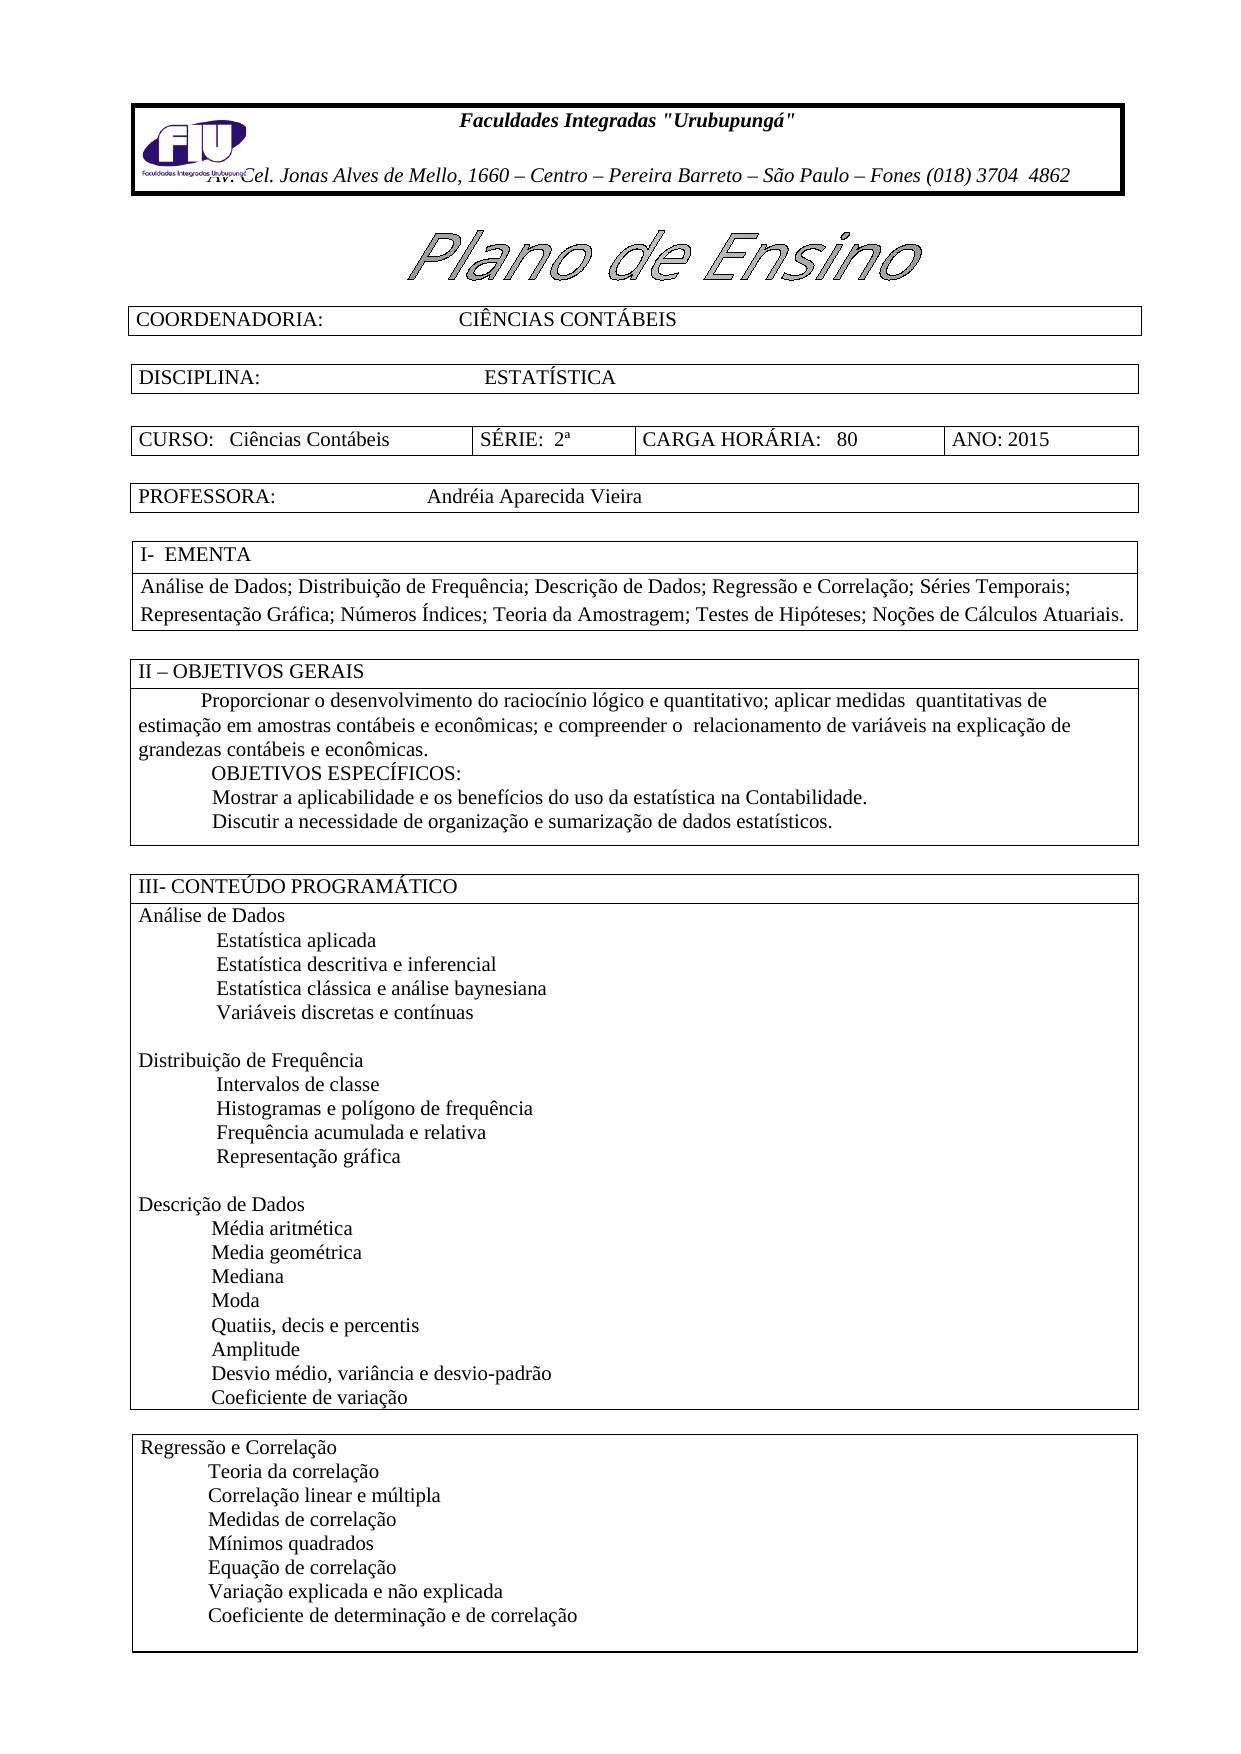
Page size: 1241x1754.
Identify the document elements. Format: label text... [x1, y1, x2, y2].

table_cell Análise de Dados; Distribuição de Frequência; Descrição de Dados; Regressão e Correlação; Séries Temporais; Representação Gráfica; Números Índices; Teoria da Amostragem; Testes de Hipóteses; Noções de Cálculos Atuariais. [133, 574, 1137, 630]
table_header I- EMENTA [133, 542, 1137, 573]
table_header SÉRIE: 2ª [473, 427, 635, 454]
picture [142, 120, 247, 177]
table_header Faculdades Integradas "Urubupungá" Av. Cel. Jonas Alves de Mello, 1660 – Centro – Pereira Barreto – São Paulo – Fones (018) 3704 4862 [135, 108, 1120, 191]
table_header CARGA HORÁRIA: 80 [636, 427, 944, 454]
table_header DISCIPLINA: ESTATÍSTICA [132, 365, 1138, 393]
table_cell Análise de Dados Estatística aplicada Estatística descritiva e inferencial Estatística clássica e análise baynesiana Variáveis discretas e contínuas Distribuição de Frequência Intervalos de classe Histogramas e polígono de frequência Frequência acumulada e relativa Representação gráfica Descrição de Dados Média aritmética Media geométrica Mediana Moda Quatiis, decis e percentis Amplitude Desvio médio, variância e desvio-padrão Coeficiente de variação [131, 904, 1138, 1409]
table_header II – OBJETIVOS GERAIS [131, 660, 1138, 687]
table_cell Proporcionar o desenvolvimento do raciocínio lógico e quantitativo; aplicar medidas quantitativas de estimação em amostras contábeis e econômicas; e compreender o relacionamento de variáveis na explicação de grandezas contábeis e econômicas. OBJETIVOS ESPECÍFICOS: Mostrar a aplicabilidade e os benefícios do uso da estatística na Contabilidade. Discutir a necessidade de organização e sumarização de dados estatísticos. [131, 689, 1138, 845]
table_header COORDENADORIA: CIÊNCIAS CONTÁBEIS [129, 307, 1141, 335]
table_header ANO: 2015 [945, 427, 1138, 454]
table_header PROFESSORA: Andréia Aparecida Vieira [131, 484, 1138, 512]
table_header CURSO: Ciências Contábeis [132, 427, 472, 454]
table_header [133, 1435, 1137, 1651]
table_header III- CONTEÚDO PROGRAMÁTICO [131, 875, 1138, 902]
